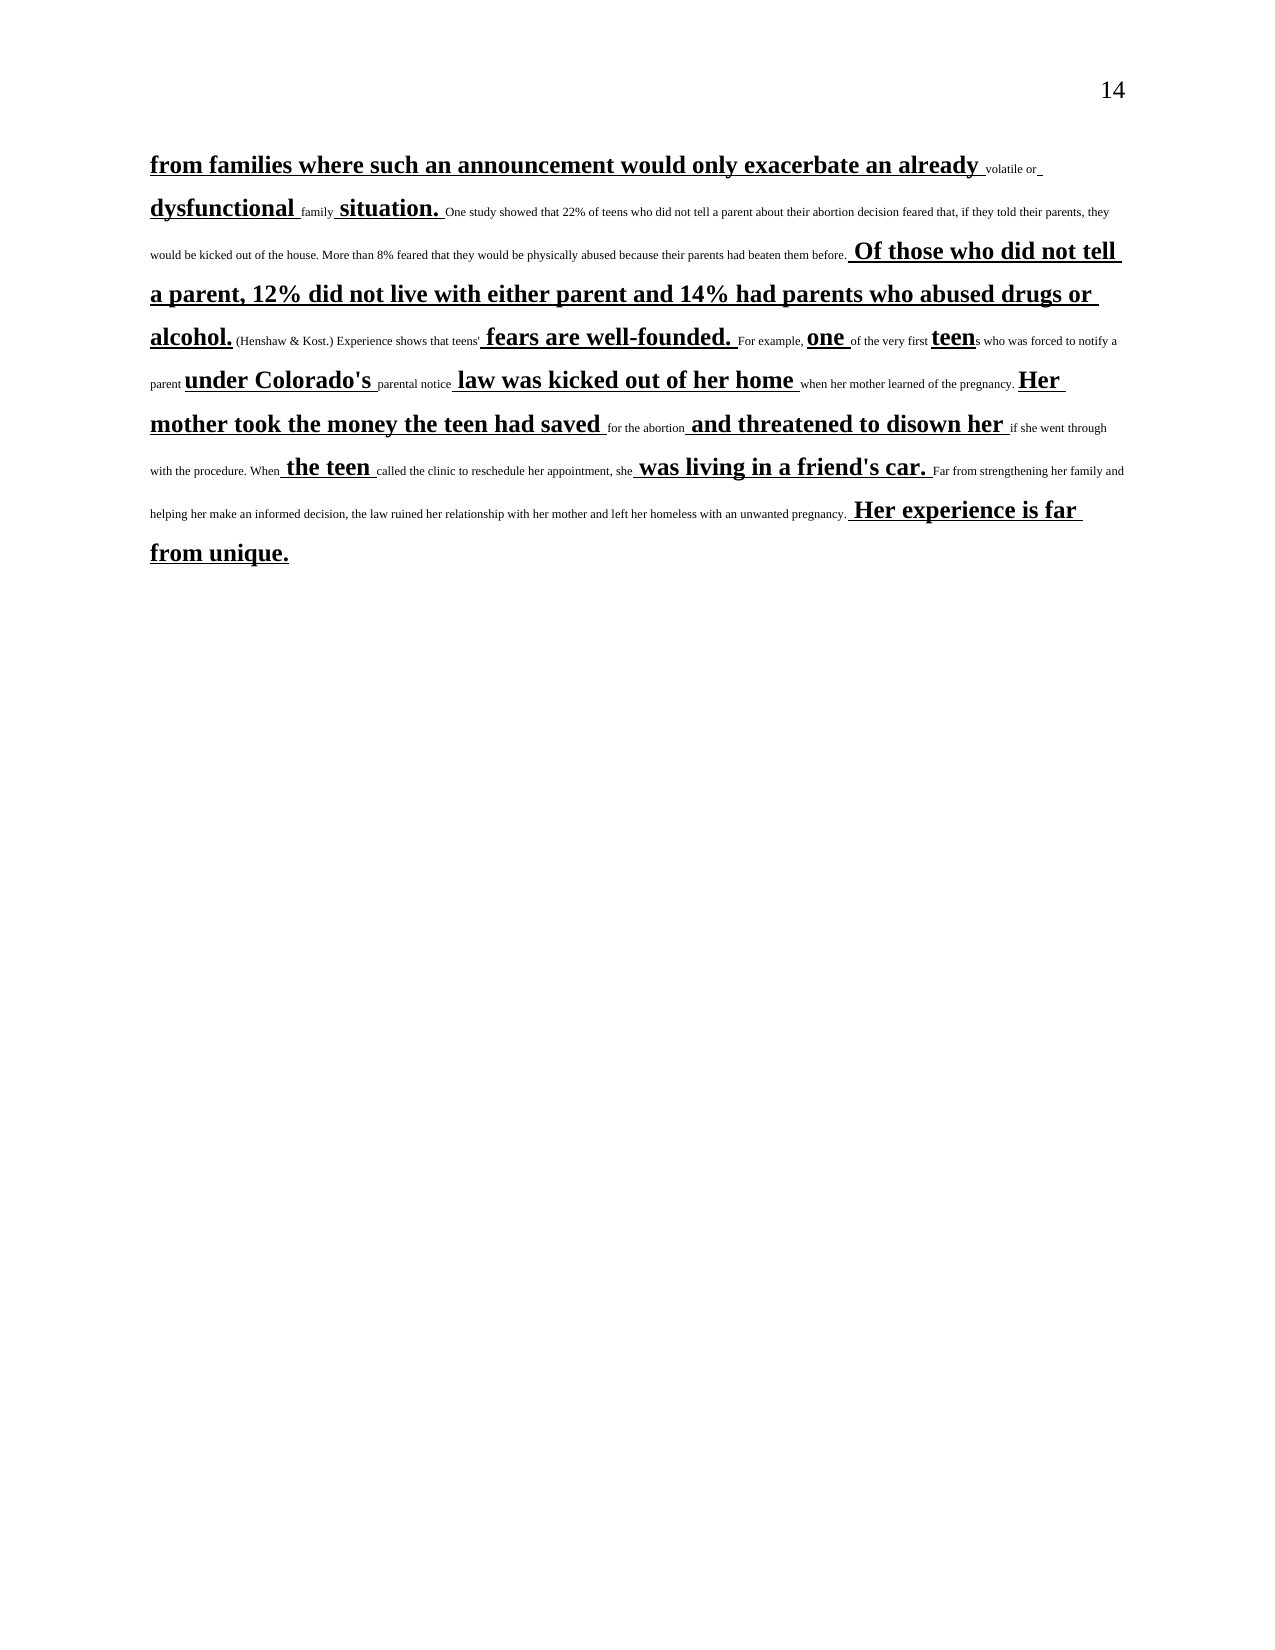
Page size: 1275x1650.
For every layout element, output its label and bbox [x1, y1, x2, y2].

text [150, 150, 1125, 567]
